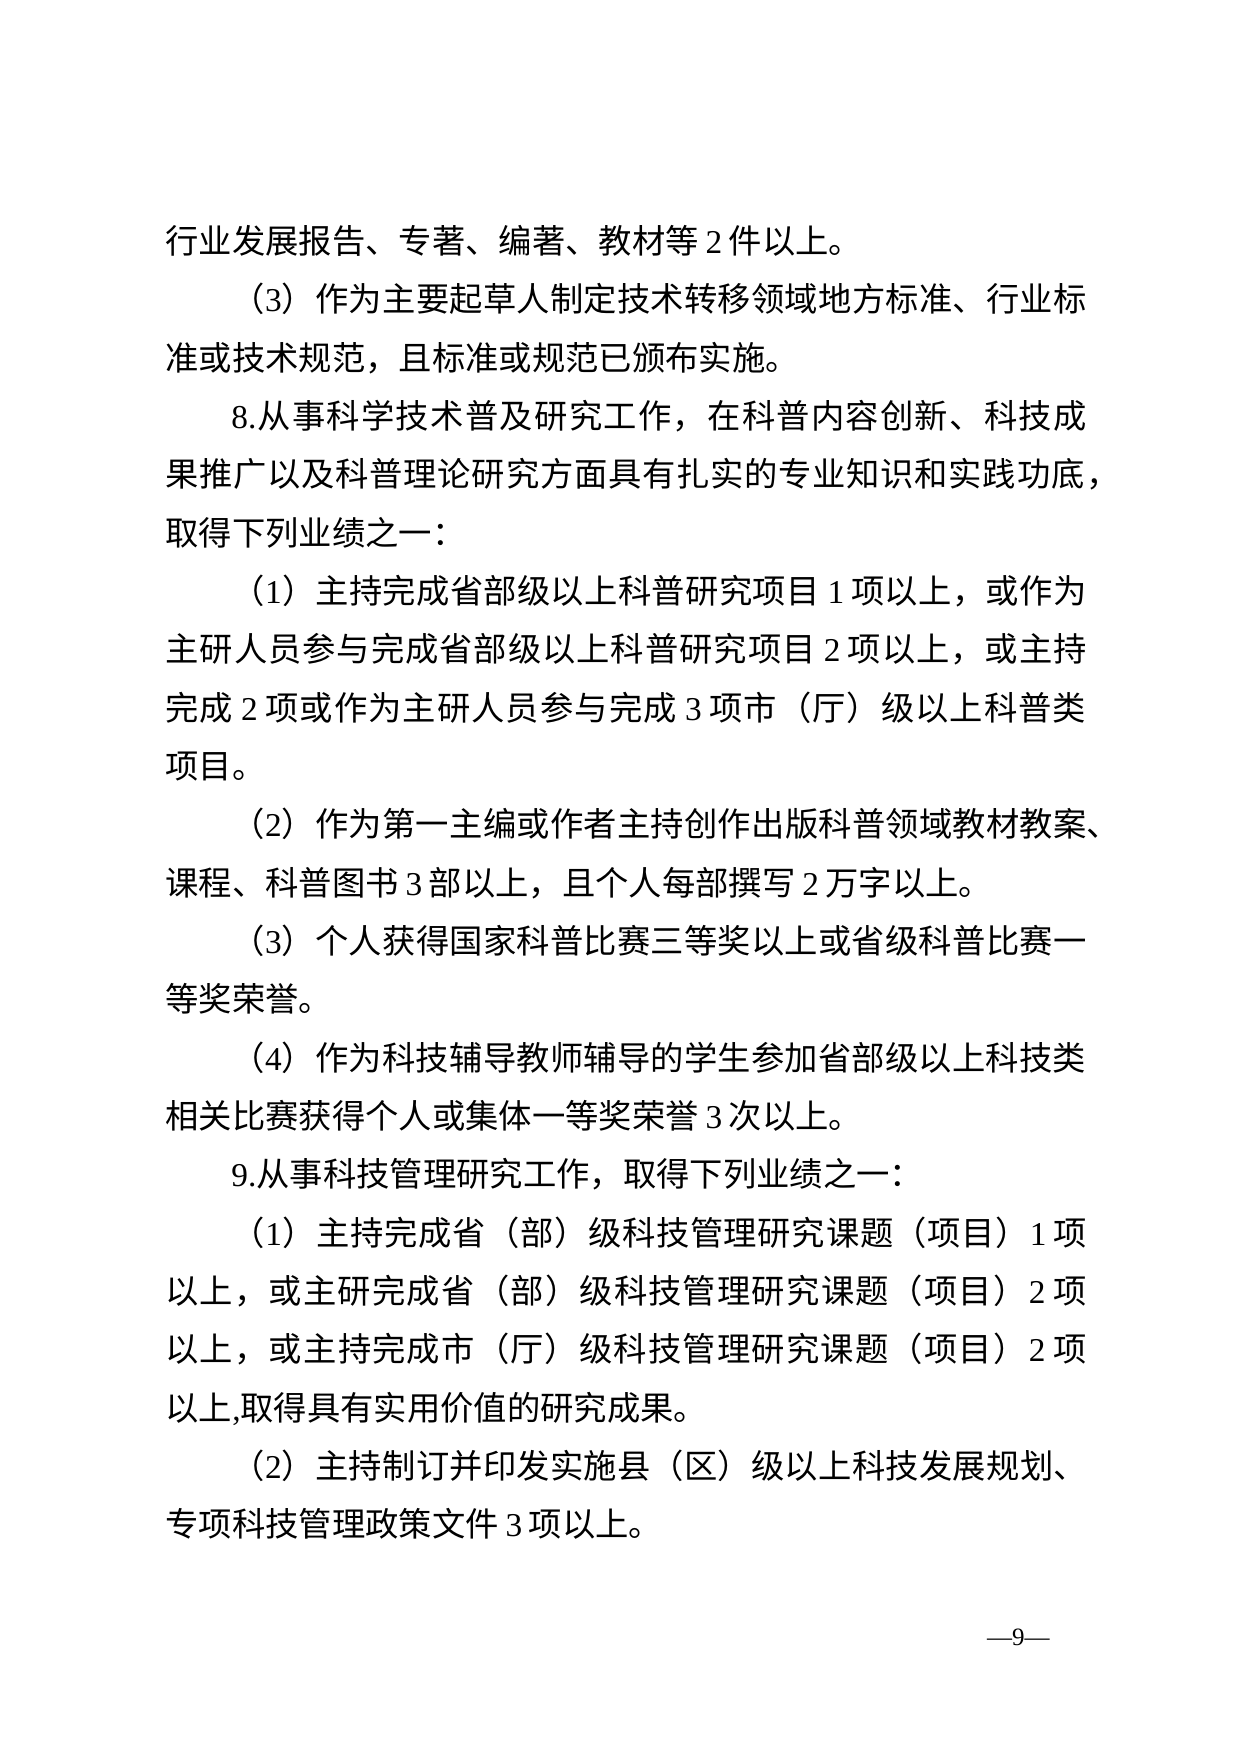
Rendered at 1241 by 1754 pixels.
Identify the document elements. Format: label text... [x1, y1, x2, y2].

text （3）个人获得国家科普比赛三等奖以上或省级科普比赛一等奖荣誉。 [165, 907, 1087, 1023]
text （2）主持制订并印发实施县（区）级以上科技发展规划、专项科技管理政策文件3项以上。 [165, 1432, 1087, 1548]
text 8.从事科学技术普及研究工作，在科普内容创新、科技成果推广以及科普理论研究方面具有扎实的专业知识和实践功底，取得下列业绩之一： [165, 382, 1087, 557]
text （3）作为主要起草人制定技术转移领域地方标准、行业标准或技术规范，且标准或规范已颁布实施。 [165, 265, 1087, 382]
text （4）作为科技辅导教师辅导的学生参加省部级以上科技类相关比赛获得个人或集体一等奖荣誉3次以上。 [165, 1023, 1087, 1140]
text （2）作为第一主编或作者主持创作出版科普领域教材教案、课程、科普图书3部以上，且个人每部撰写2万字以上。 [165, 790, 1087, 907]
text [165, 207, 1087, 265]
text 9.从事科技管理研究工作，取得下列业绩之一： [165, 1140, 1087, 1198]
text （1）主持完成省（部）级科技管理研究课题（项目）1项以上，或主研完成省（部）级科技管理研究课题（项目）2项以上，或主持完成市（厅）级科技管理研究课题（项目）2项以上,取得具有实用价值的研究成果。 [165, 1198, 1087, 1432]
text （1）主持完成省部级以上科普研究项目1项以上，或作为主研人员参与完成省部级以上科普研究项目2项以上，或主持完成2项或作为主研人员参与完成3项市（厅）级以上科普类项目。 [165, 557, 1087, 790]
